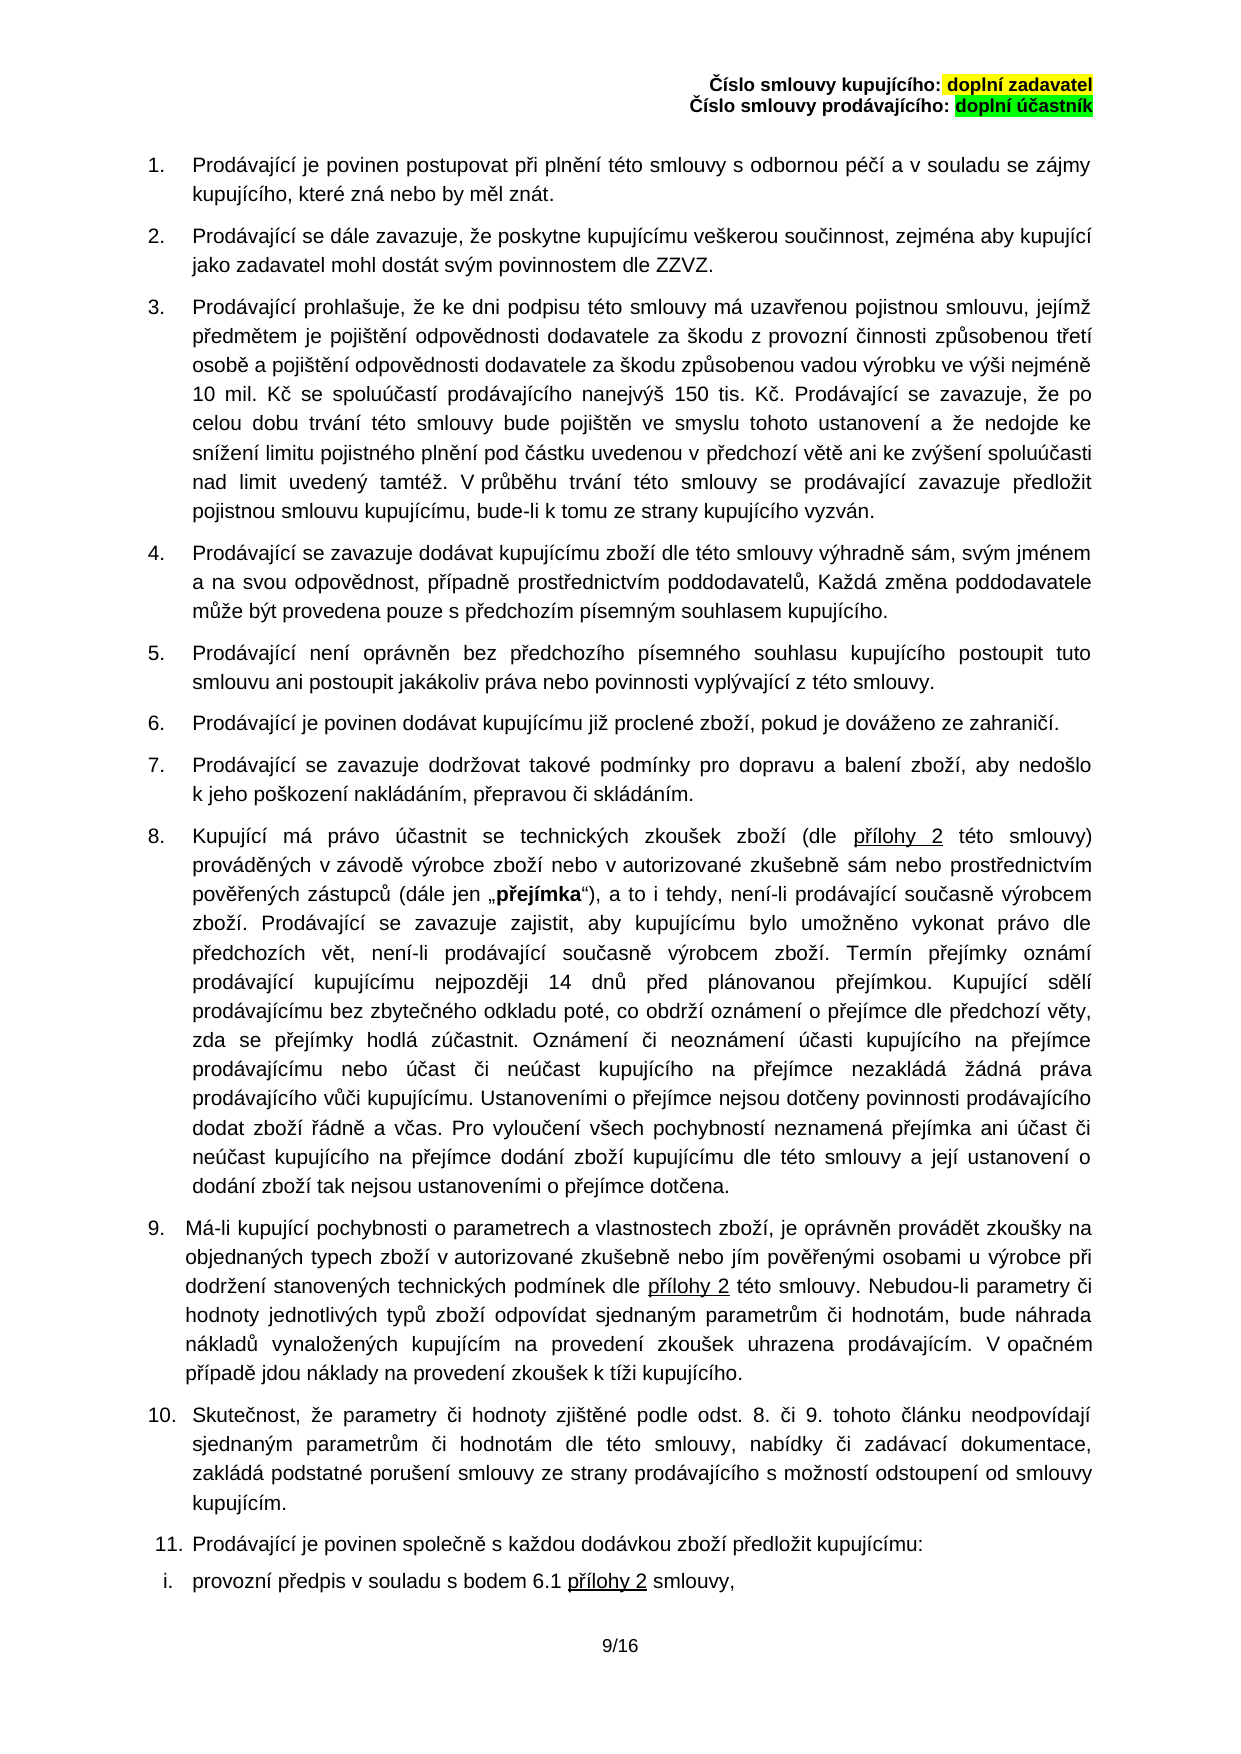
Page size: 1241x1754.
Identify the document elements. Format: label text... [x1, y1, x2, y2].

list Kupující má právo účastnit se technických zkoušek zboží (dle přílohy 2 této smlouvy) prováděných v závodě výrobce zboží nebo v autorizované zkušebně sám nebo prostřednictvím pověřených zástupců (dále jen „přejímka“), a to i tehdy, není-li prodávající současně výrobcem zboží. Prodávající se zavazuje zajistit, aby kupujícímu bylo umožněno vykonat právo dle předchozích vět, není-li prodávající současně výrobcem zboží. Termín přejímky oznámí prodávající kupujícímu nejpozději 14 dnů před plánovanou přejímkou. Kupující sdělí prodávajícímu bez zbytečného odkladu poté, co obdrží oznámení o přejímce dle předchozí věty, zda se přejímky hodlá zúčastnit. Oznámení či neoznámení účasti kupujícího na přejímce prodávajícímu nebo účast či neúčast kupujícího na přejímce nezakládá žádná práva prodávajícího vůči kupujícímu. Ustanoveními o přejímce nejsou dotčeny povinnosti prodávajícího dodat zboží řádně a včas. Pro vyloučení všech pochybností neznamená přejímka ani účast či neúčast kupujícího na přejímce dodání zboží kupujícímu dle této smlouvy a její ustanovení o dodání zboží tak nejsou ustanoveními o přejímce dotčena. [148, 818, 1093, 1198]
list Prodávající se zavazuje dodržovat takové podmínky pro dopravu a balení zboží, aby nedošlo k jeho poškození nakládáním, přepravou či skládáním. [148, 748, 1093, 806]
list Skutečnost, že parametry či hodnoty zjištěné podle odst. 8. či 9. tohoto článku neodpovídají sjednaným parametrům či hodnotám dle této smlouvy, nabídky či zadávací dokumentace, zakládá podstatné porušení smlouvy ze strany prodávajícího s možností odstoupení od smlouvy kupujícím. [148, 1398, 1093, 1514]
list Má-li kupující pochybnosti o parametrech a vlastnostech zboží, je oprávněn provádět zkoušky na objednaných typech zboží v autorizované zkušebně nebo jím pověřenými osobami u výrobce při dodržení stanovených technických podmínek dle přílohy 2 této smlouvy. Nebudou-li parametry či hodnoty jednotlivých typů zboží odpovídat sjednaným parametrům či hodnotám, bude náhrada nákladů vynaložených kupujícím na provedení zkoušek uhrazena prodávajícím. V opačném případě jdou náklady na provedení zkoušek k tíži kupujícího. [148, 1210, 1093, 1385]
list Prodávající se zavazuje dodávat kupujícímu zboží dle této smlouvy výhradně sám, svým jménem a na svou odpovědnost, případně prostřednictvím poddodavatelů, Každá změna poddodavatele může být provedena pouze s předchozím písemným souhlasem kupujícího. [148, 535, 1093, 623]
list provozní předpis v souladu s bodem 6.1 přílohy 2 smlouvy, [173, 1568, 1093, 1592]
list Prodávající je povinen postupovat při plnění této smlouvy s odbornou péčí a v souladu se zájmy kupujícího, které zná nebo by měl znát. [148, 148, 1093, 206]
list Prodávající není oprávněn bez předchozího písemného souhlasu kupujícího postoupit tuto smlouvu ani postoupit jakákoliv práva nebo povinnosti vyplývající z této smlouvy. [148, 635, 1093, 693]
list Prodávající je povinen společně s každou dodávkou zboží předložit kupujícímu: [154, 1527, 1093, 1556]
list Prodávající se dále zavazuje, že poskytne kupujícímu veškerou součinnost, zejména aby kupující jako zadavatel mohl dostát svým povinnostem dle ZZVZ. [148, 218, 1093, 277]
list Prodávající je povinen dodávat kupujícímu již proclené zboží, pokud je dováženo ze zahraničí. [148, 706, 1093, 735]
list Prodávající prohlašuje, že ke dni podpisu této smlouvy má uzavřenou pojistnou smlouvu, jejímž předmětem je pojištění odpovědnosti dodavatele za škodu z provozní činnosti způsobenou třetí osobě a pojištění odpovědnosti dodavatele za škodu způsobenou vadou výrobku ve výši nejméně 10 mil. Kč se spoluúčastí prodávajícího nanejvýš 150 tis. Kč. Prodávající se zavazuje, že po celou dobu trvání této smlouvy bude pojištěn ve smyslu tohoto ustanovení a že nedojde ke snížení limitu pojistného plnění pod částku uvedenou v předchozí větě ani ke zvýšení spoluúčasti nad limit uvedený tamtéž. V průběhu trvání této smlouvy se prodávající zavazuje předložit pojistnou smlouvu kupujícímu, bude-li k tomu ze strany kupujícího vyzván. [148, 289, 1093, 523]
